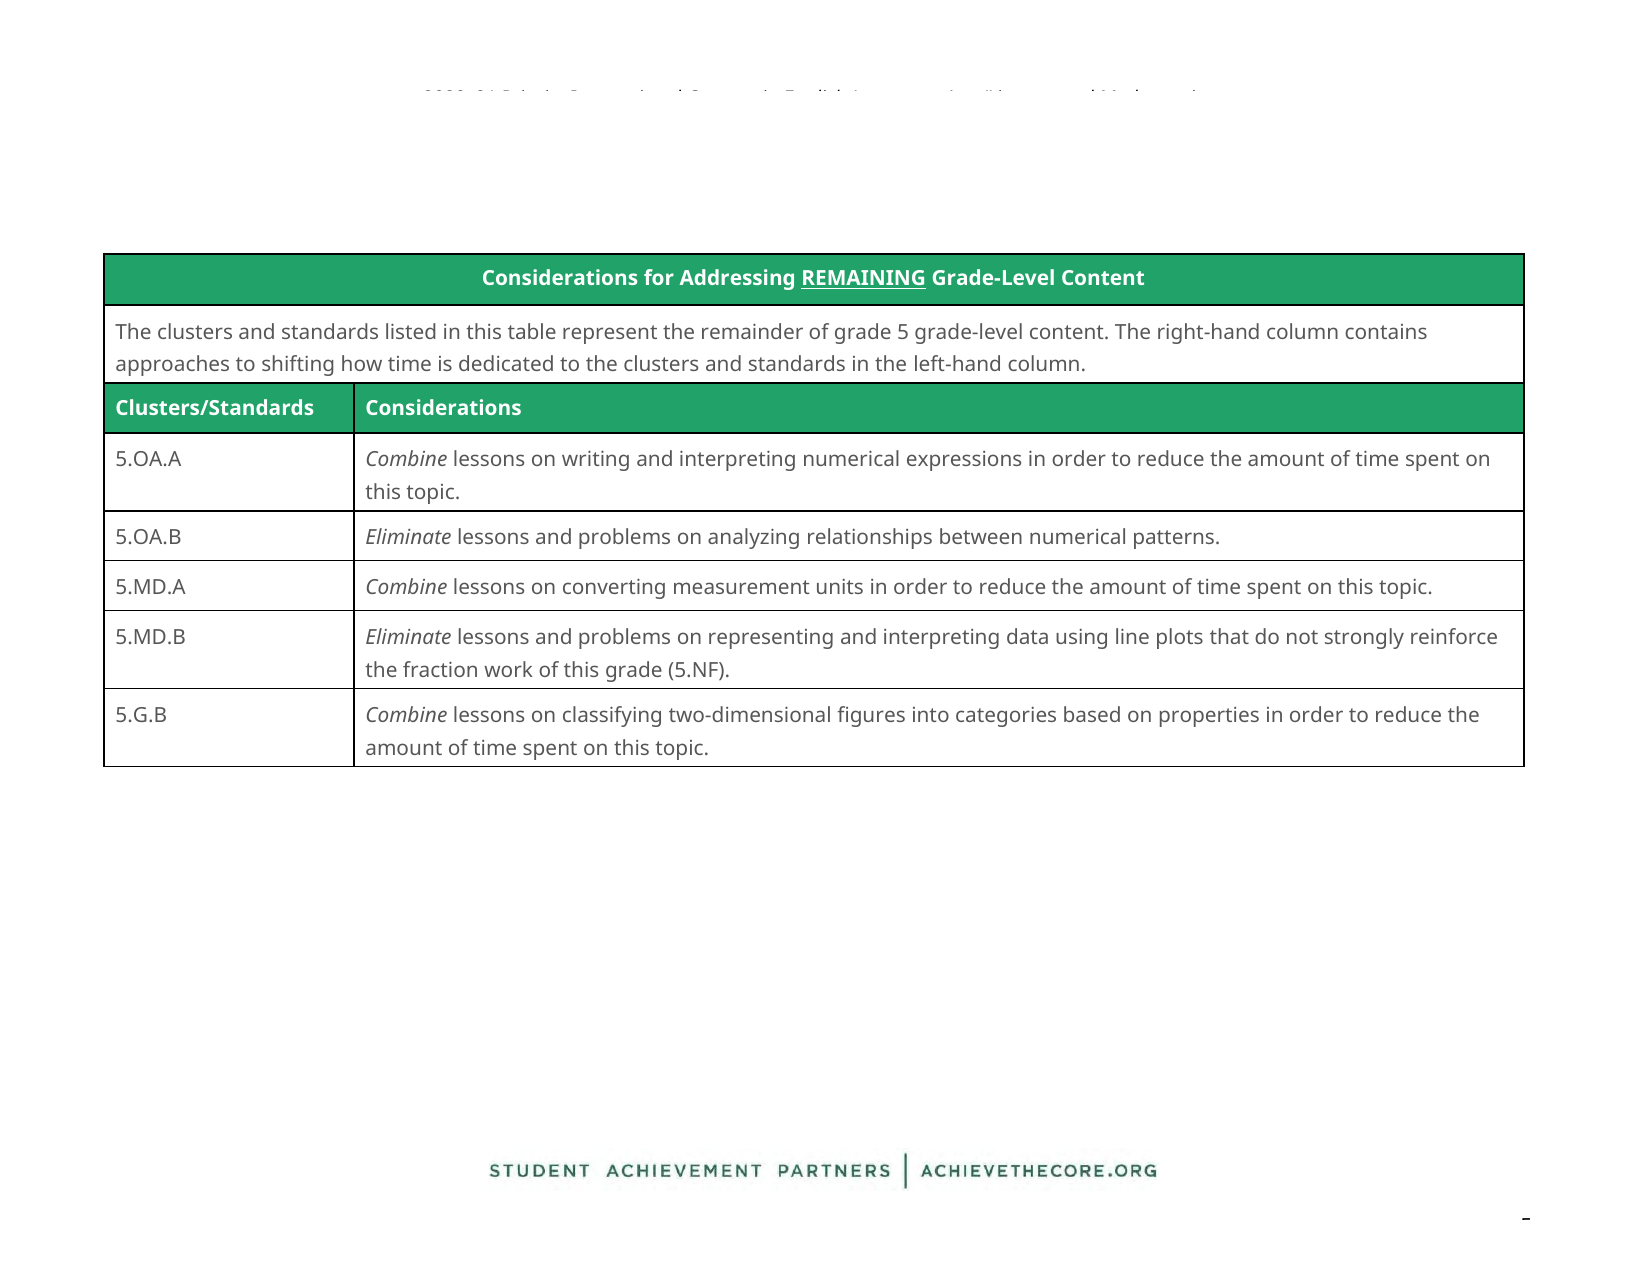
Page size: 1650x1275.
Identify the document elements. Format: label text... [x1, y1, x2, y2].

table_cell Combine lessons on classifying two-dimensional figures into categories based on properties in order to reduce the amount of time spent on this topic. [355, 689, 1523, 766]
table_cell Clusters/Standards [105, 384, 353, 432]
table_cell 5.MD.A [105, 561, 353, 610]
table_cell 5.MD.B [105, 611, 353, 688]
picture [488, 1148, 1160, 1191]
table_cell 5.OA.B [105, 512, 353, 560]
table_cell Combine lessons on converting measurement units in order to reduce the amount of time spent on this topic. [355, 561, 1523, 610]
table_cell 5.OA.A [105, 434, 353, 510]
table_cell Considerations [355, 384, 1523, 432]
table_cell Combine lessons on writing and interpreting numerical expressions in order to reduce the amount of time spent on this topic. [355, 434, 1523, 510]
table_cell The clusters and standards listed in this table represent the remainder of grade 5 grade-level content. The right-hand column contains approaches to shifting how time is dedicated to the clusters and standards in the left-hand column. [105, 306, 1523, 382]
table_cell Eliminate lessons and problems on representing and interpreting data using line plots that do not strongly reinforce the fraction work of this grade (5.NF). [355, 611, 1523, 688]
table_cell 5.G.B [105, 689, 353, 766]
table_cell Eliminate lessons and problems on analyzing relationships between numerical patterns. [355, 512, 1523, 560]
table_header Considerations for Addressing REMAINING Grade-Level Content [105, 255, 1523, 304]
